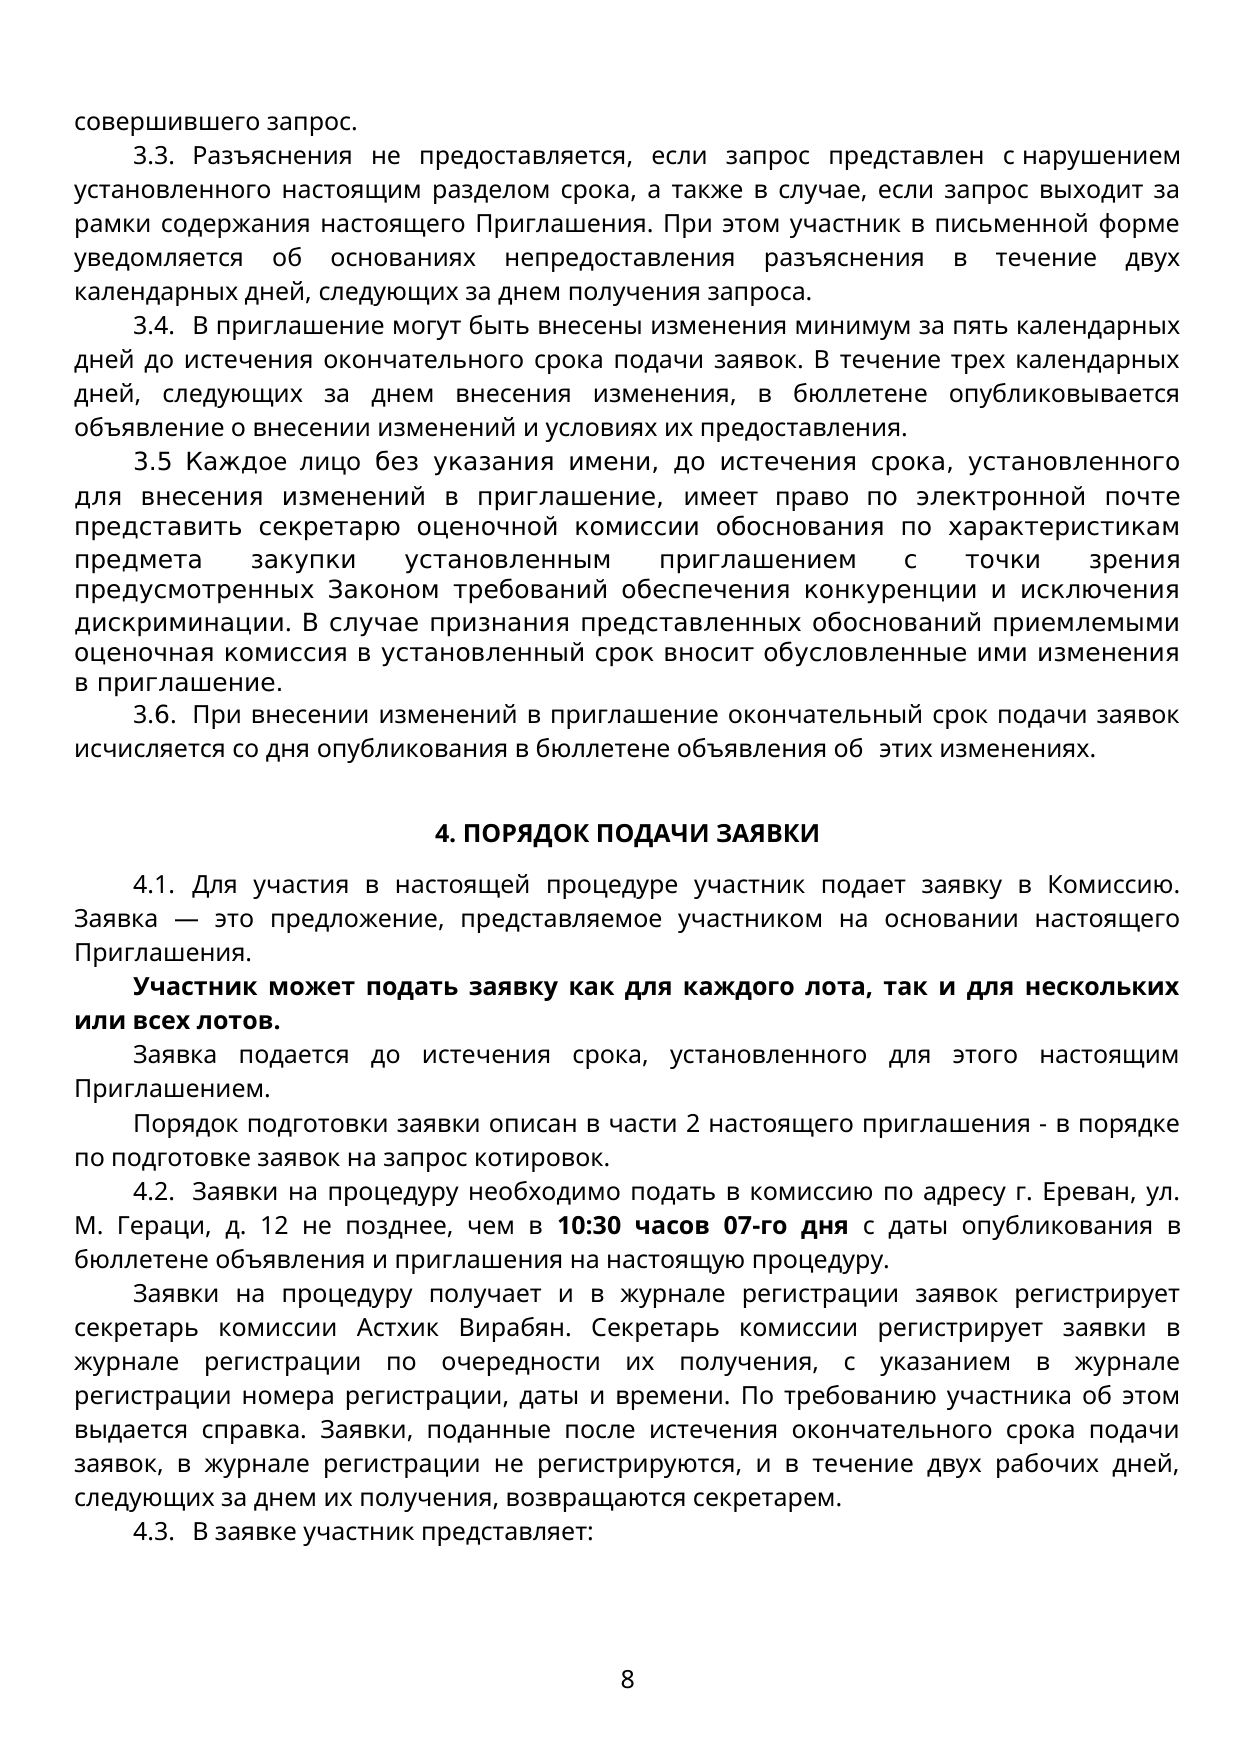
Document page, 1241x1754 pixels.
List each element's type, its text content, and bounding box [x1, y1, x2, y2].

text Порядок подготовки заявки описан в части 2 настоящего приглашения - в порядке по подготовке заявок на запрос котировок. [74, 1105, 1181, 1173]
text 3.6. При внесении изменений в приглашение окончательный срок подачи заявок исчисляется со дня опубликования в бюллетене объявления об этих изменениях. [74, 697, 1181, 765]
text Заявка подается до истечения срока, установленного для этого настоящим Приглашением. [74, 1037, 1181, 1105]
text 3.3. Разъяснения не предоставляется, если запрос представлен с нарушением установленного настоящим разделом срока, а также в случае, если запрос выходит за рамки содержания настоящего Приглашения. При этом участник в письменной форме уведомляется об основаниях непредоставления разъяснения в течение двух календарных дней, следующих за днем получения запроса. [74, 137, 1181, 308]
text 3.5 Каждое лицо без указания имени, до истечения срока, установленного для внесения изменений в приглашение, имеет право по электронной почте представить секретарю оценочной комиссии обоснования по характеристикам предмета закупки установленным приглашением с точки зрения предусмотренных Законом требований обеспечения конкуренции и исключения дискриминации. В случае признания представленных обоснований приемлемыми оценочная комиссия в установленный срок вносит обусловленные ими изменения в приглашение. [74, 444, 1181, 697]
text 4. ПОРЯДОК ПОДАЧИ ЗАЯВКИ [74, 816, 1181, 850]
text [74, 103, 1181, 137]
text Участник может подать заявку как для каждого лота, так и для нескольких или всех лотов. [74, 969, 1181, 1037]
text 4.2. Заявки на процедуру необходимо подать в комиссию по адресу г. Ереван, ул. М. Гераци, д. 12 не позднее, чем в 10:30 часов 07-го дня с даты опубликования в бюллетене объявления и приглашения на настоящую процедуру. [74, 1173, 1181, 1276]
text 4.1. Для участия в настоящей процедуре участник подает заявку в Комиссию. Заявка — это предложение, представляемое участником на основании настоящего Приглашения. [74, 867, 1181, 969]
text 3.4. В приглашение могут быть внесены изменения минимум за пять календарных дней до истечения окончательного срока подачи заявок. В течение трех календарных дней, следующих за днем внесения изменения, в бюллетене опубликовывается объявление о внесении изменений и условиях их предоставления. [74, 308, 1181, 444]
text Заявки на процедуру получает и в журнале регистрации заявок регистрирует секретарь комиссии Астхик Вирабян. Секретарь комиссии регистрирует заявки в журнале регистрации по очередности их получения, с указанием в журнале регистрации номера регистрации, даты и времени. По требованию участника об этом выдается справка. Заявки, поданные после истечения окончательного срока подачи заявок, в журнале регистрации не регистрируются, и в течение двух рабочих дней, следующих за днем их получения, возвращаются секретарем. [74, 1276, 1181, 1514]
text 4.3. В заявке участник представляет: [74, 1514, 1181, 1548]
